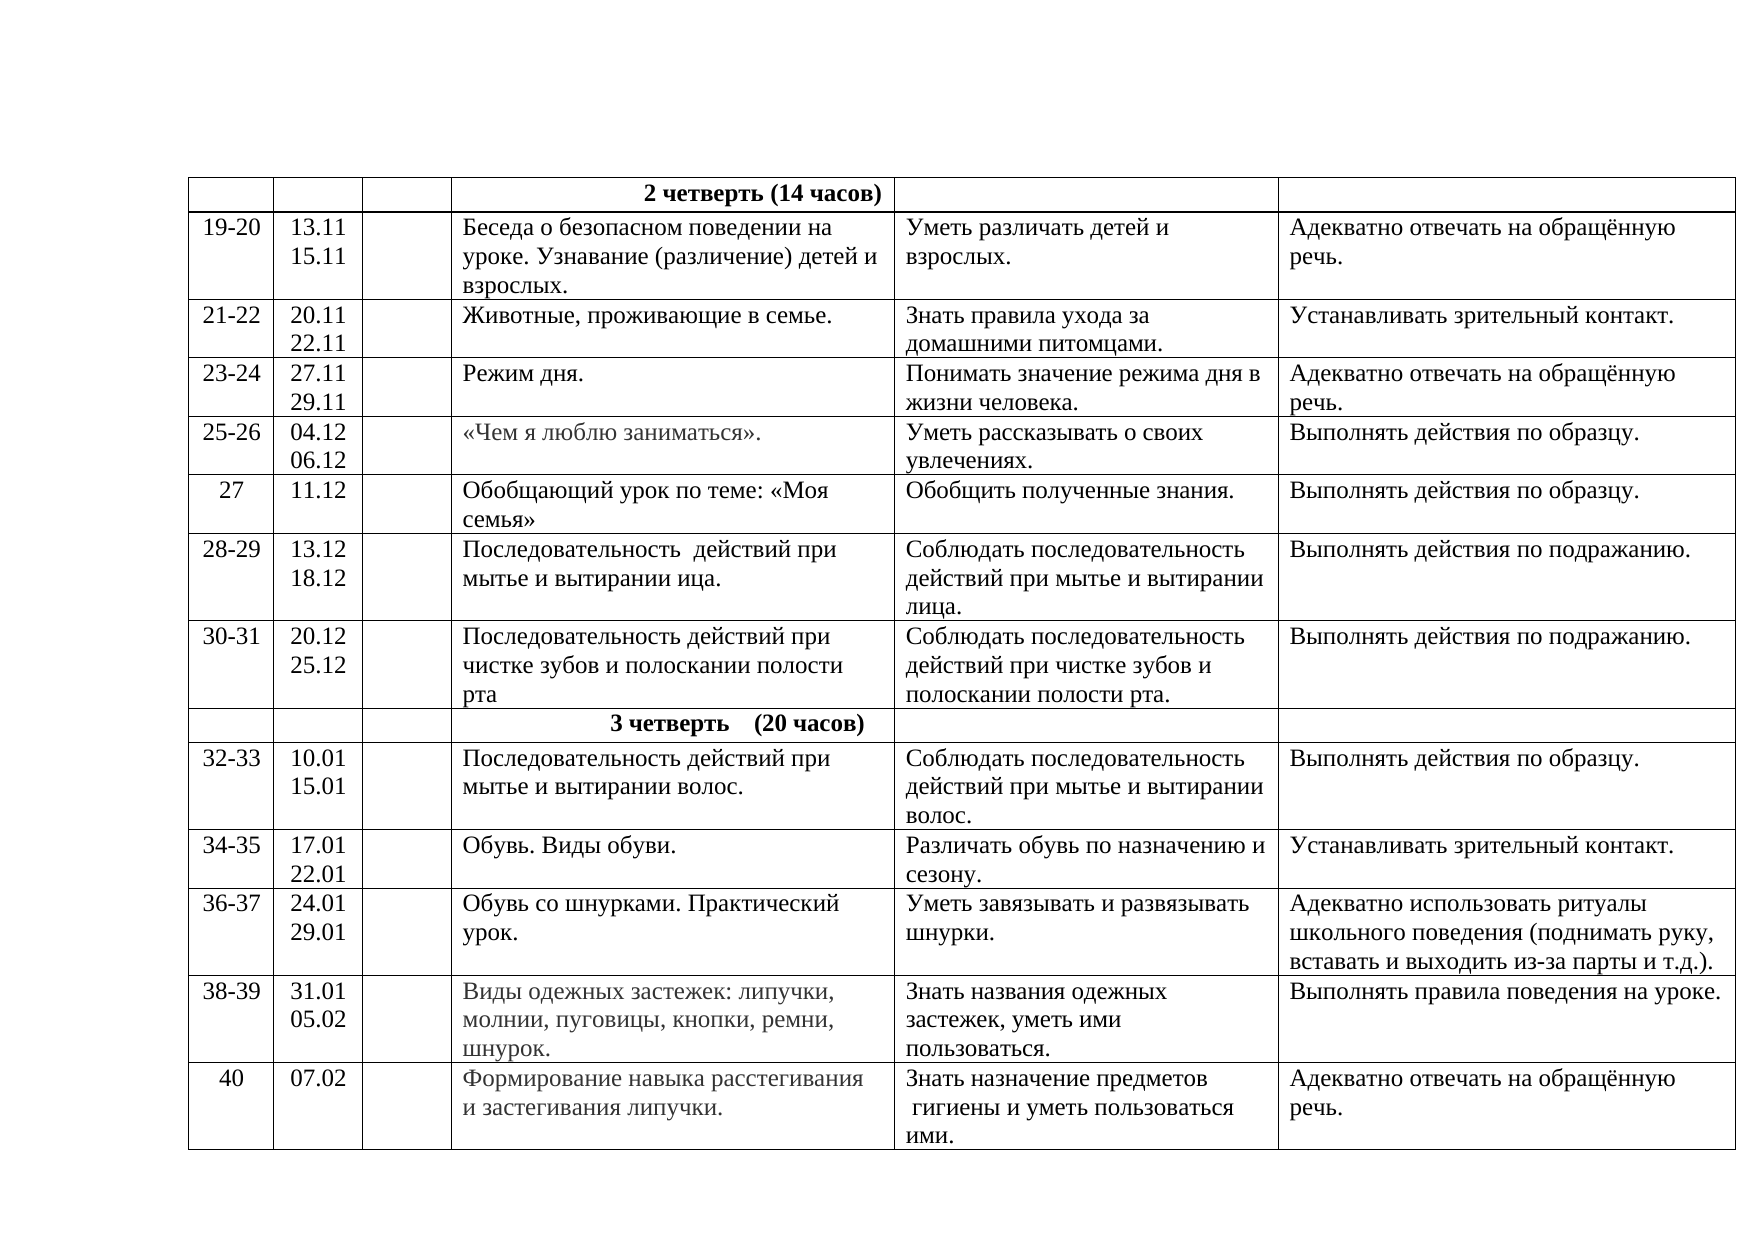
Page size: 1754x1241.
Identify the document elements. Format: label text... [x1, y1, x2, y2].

table_cell 21-22 [189, 300, 273, 357]
table_cell Выполнять действия по образцу. [1279, 417, 1735, 474]
table_cell 07.02 [274, 1063, 362, 1149]
table_cell Уметь рассказывать о своих увлечениях. [895, 417, 1278, 474]
table_cell 23-24 [189, 358, 273, 416]
table_cell Обувь со шнурками. Практический урок. [452, 889, 894, 975]
table_cell 27 [189, 475, 273, 533]
table_cell Последовательность действий при мытье и вытирании волос. [452, 743, 894, 829]
table_cell [363, 1063, 451, 1149]
table_cell [363, 889, 451, 975]
table_cell [363, 475, 451, 533]
table_cell [1279, 709, 1735, 742]
table_cell Выполнять действия по подражанию. [1279, 621, 1735, 707]
table_cell [363, 213, 451, 299]
table_cell 13.12 18.12 [274, 534, 362, 620]
table_cell [189, 178, 273, 211]
table_cell Выполнять действия по образцу. [1279, 743, 1735, 829]
table_cell 30-31 [189, 621, 273, 707]
table_cell Формирование навыка расстегивания и застегивания липучки. [452, 1063, 894, 1149]
table_cell [363, 709, 451, 742]
table_cell [363, 743, 451, 829]
table_cell [363, 358, 451, 416]
table_cell [363, 534, 451, 620]
table_cell Понимать значение режима дня в жизни человека. [895, 358, 1278, 416]
table_cell 38-39 [189, 976, 273, 1062]
table_cell 25-26 [189, 417, 273, 474]
table_cell [363, 300, 451, 357]
table_cell Адекватно отвечать на обращённую речь. [1279, 358, 1735, 416]
table_cell 20.11 22.11 [274, 300, 362, 357]
table_cell [363, 621, 451, 707]
table_cell 40 [189, 1063, 273, 1149]
table_cell [895, 178, 1278, 211]
table_cell Соблюдать последовательность действий при чистке зубов и полоскании полости рта. [895, 621, 1278, 707]
table_cell Знать правила ухода за домашними питомцами. [895, 300, 1278, 357]
table_cell Адекватно отвечать на обращённую речь. [1279, 213, 1735, 299]
table_cell Уметь завязывать и развязывать шнурки. [895, 889, 1278, 975]
table_cell [274, 709, 362, 742]
table_cell 19-20 [189, 213, 273, 299]
table_cell Режим дня. [452, 358, 894, 416]
table_cell [363, 830, 451, 887]
table_cell Уметь различать детей и взрослых. [895, 213, 1278, 299]
table_cell Обобщающий урок по теме: «Моя семья» [452, 475, 894, 533]
table_cell [1279, 178, 1735, 211]
table_cell 28-29 [189, 534, 273, 620]
table_cell 34-35 [189, 830, 273, 887]
table_cell 04.12 06.12 [274, 417, 362, 474]
table_cell 32-33 [189, 743, 273, 829]
table_cell Различать обувь по назначению и сезону. [895, 830, 1278, 887]
table_cell [363, 178, 451, 211]
table_cell Устанавливать зрительный контакт. [1279, 830, 1735, 887]
table_cell [895, 709, 1278, 742]
table_cell 24.01 29.01 [274, 889, 362, 975]
table_cell [274, 178, 362, 211]
table_cell Знать назначение предметов гигиены и уметь пользоваться ими. [895, 1063, 1278, 1149]
table_cell 10.01 15.01 [274, 743, 362, 829]
table_cell Виды одежных застежек: липучки, молнии, пуговицы, кнопки, ремни, шнурок. [452, 976, 894, 1062]
table_cell Обобщить полученные знания. [895, 475, 1278, 533]
table_cell [363, 976, 451, 1062]
table_cell 36-37 [189, 889, 273, 975]
table_cell Знать названия одежных застежек, уметь ими пользоваться. [895, 976, 1278, 1062]
table_cell 17.01 22.01 [274, 830, 362, 887]
table_cell 20.12 25.12 [274, 621, 362, 707]
table_cell [189, 709, 273, 742]
table_cell Адекватно отвечать на обращённую речь. [1279, 1063, 1735, 1149]
table_cell Соблюдать последовательность действий при мытье и вытирании волос. [895, 743, 1278, 829]
table_cell Выполнять действия по образцу. [1279, 475, 1735, 533]
table_cell Последовательность действий при чистке зубов и полоскании полости рта [452, 621, 894, 707]
table_cell Выполнять действия по подражанию. [1279, 534, 1735, 620]
table_cell 2 четверть (14 часов) [452, 178, 894, 211]
table_cell Устанавливать зрительный контакт. [1279, 300, 1735, 357]
table_cell Выполнять правила поведения на уроке. [1279, 976, 1735, 1062]
table_cell 11.12 [274, 475, 362, 533]
table_cell 13.11 15.11 [274, 213, 362, 299]
table_cell Соблюдать последовательность действий при мытье и вытирании лица. [895, 534, 1278, 620]
table_cell Животные, проживающие в семье. [452, 300, 894, 357]
table_cell [363, 417, 451, 474]
table_cell «Чем я люблю заниматься». [452, 417, 894, 474]
table_cell Адекватно использовать ритуалы школьного поведения (поднимать руку, вставать и выходить из-за парты и т.д.). [1279, 889, 1735, 975]
table_cell Обувь. Виды обуви. [452, 830, 894, 887]
table_cell 31.01 05.02 [274, 976, 362, 1062]
table_cell 27.11 29.11 [274, 358, 362, 416]
table_cell Последовательность действий при мытье и вытирании ица. [452, 534, 894, 620]
table_cell Беседа о безопасном поведении на уроке. Узнавание (различение) детей и взрослых. [452, 213, 894, 299]
table_cell 3 четверть (20 часов) [452, 709, 894, 742]
